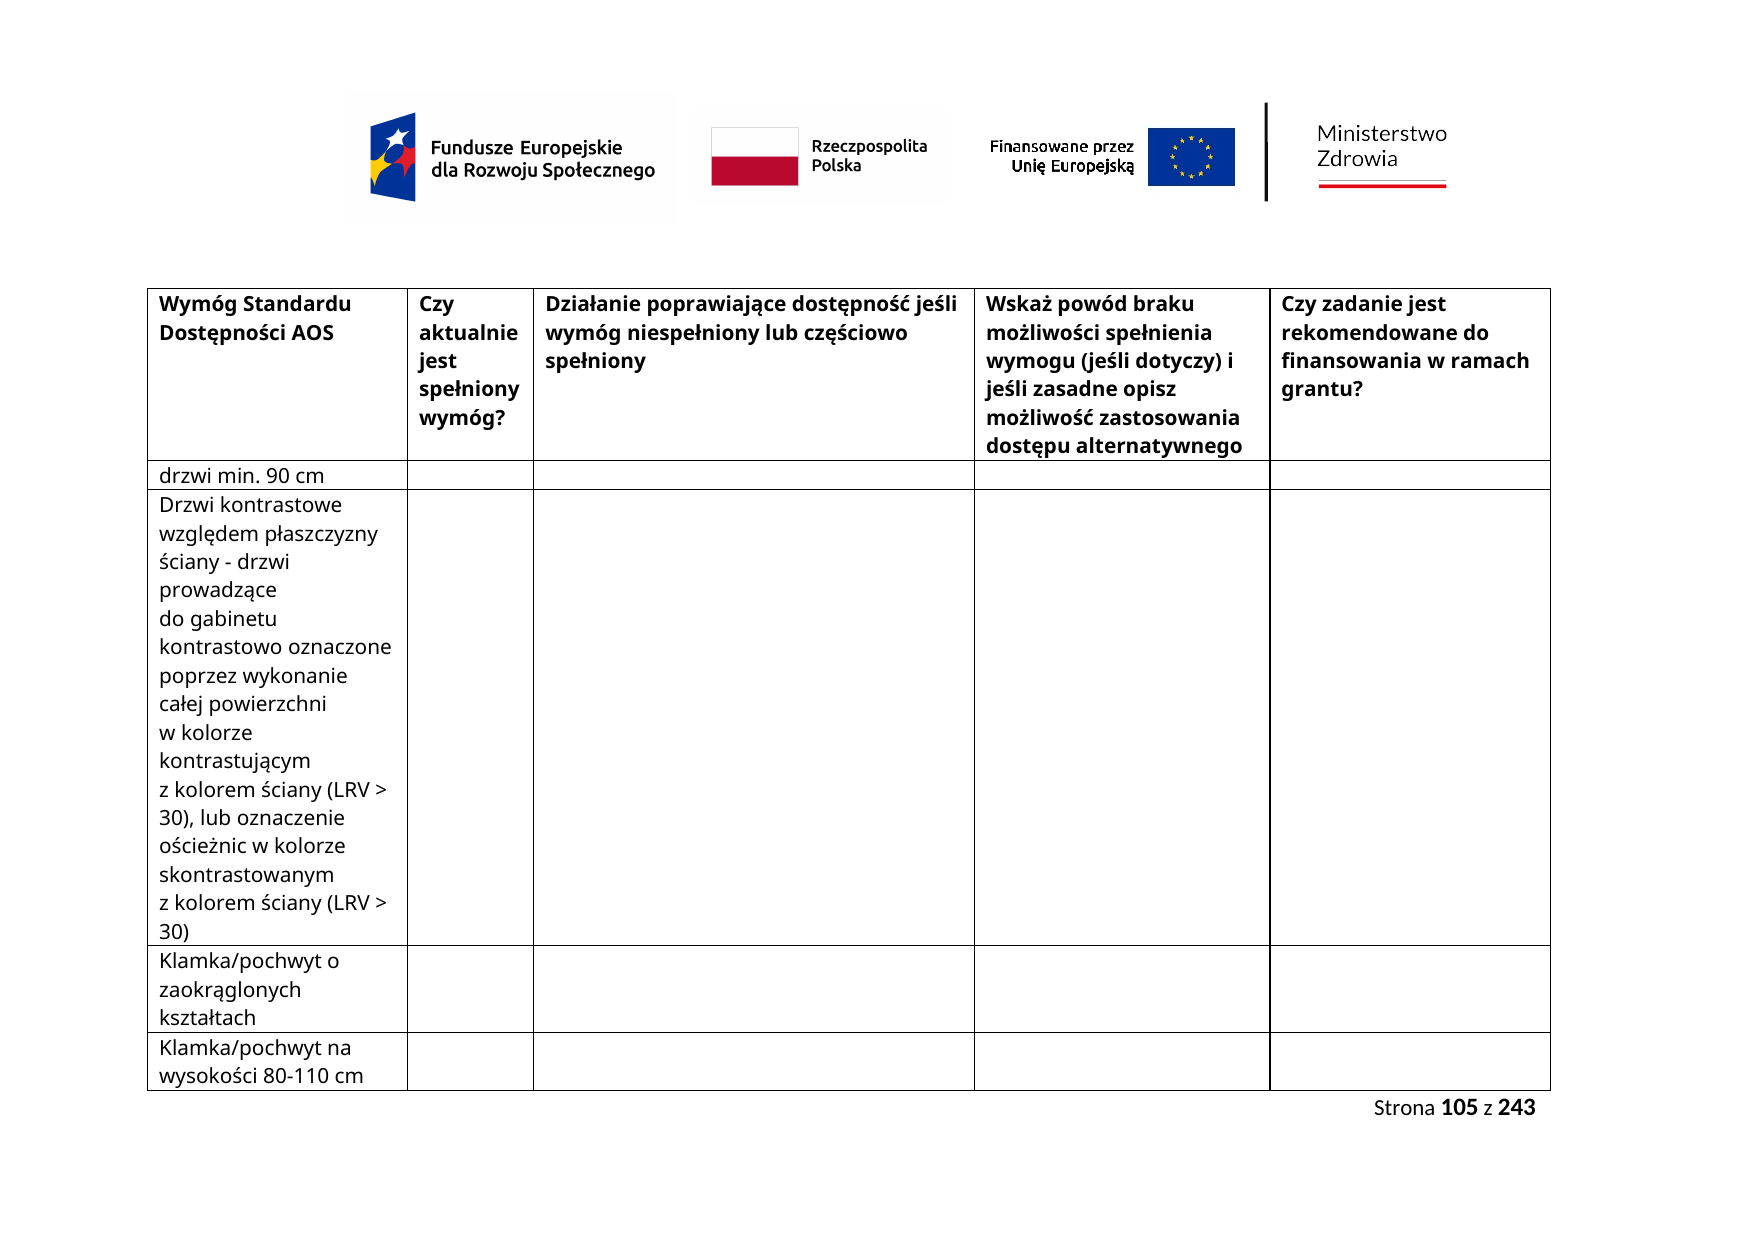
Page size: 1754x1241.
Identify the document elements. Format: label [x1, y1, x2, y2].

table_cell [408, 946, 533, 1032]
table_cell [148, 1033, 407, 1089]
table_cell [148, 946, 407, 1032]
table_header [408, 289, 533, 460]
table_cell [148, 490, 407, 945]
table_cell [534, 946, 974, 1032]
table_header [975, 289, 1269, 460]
picture [348, 90, 677, 224]
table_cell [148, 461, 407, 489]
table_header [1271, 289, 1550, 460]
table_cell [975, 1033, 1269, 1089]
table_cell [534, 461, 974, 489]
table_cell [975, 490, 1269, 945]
picture [971, 108, 1254, 205]
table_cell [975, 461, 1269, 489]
picture [1302, 108, 1463, 205]
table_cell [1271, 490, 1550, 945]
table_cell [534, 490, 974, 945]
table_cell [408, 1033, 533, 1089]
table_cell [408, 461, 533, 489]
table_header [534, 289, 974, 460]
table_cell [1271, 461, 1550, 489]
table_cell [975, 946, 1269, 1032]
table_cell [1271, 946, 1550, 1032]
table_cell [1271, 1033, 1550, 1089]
picture [692, 108, 946, 205]
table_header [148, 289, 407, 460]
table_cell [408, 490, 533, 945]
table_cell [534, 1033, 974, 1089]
